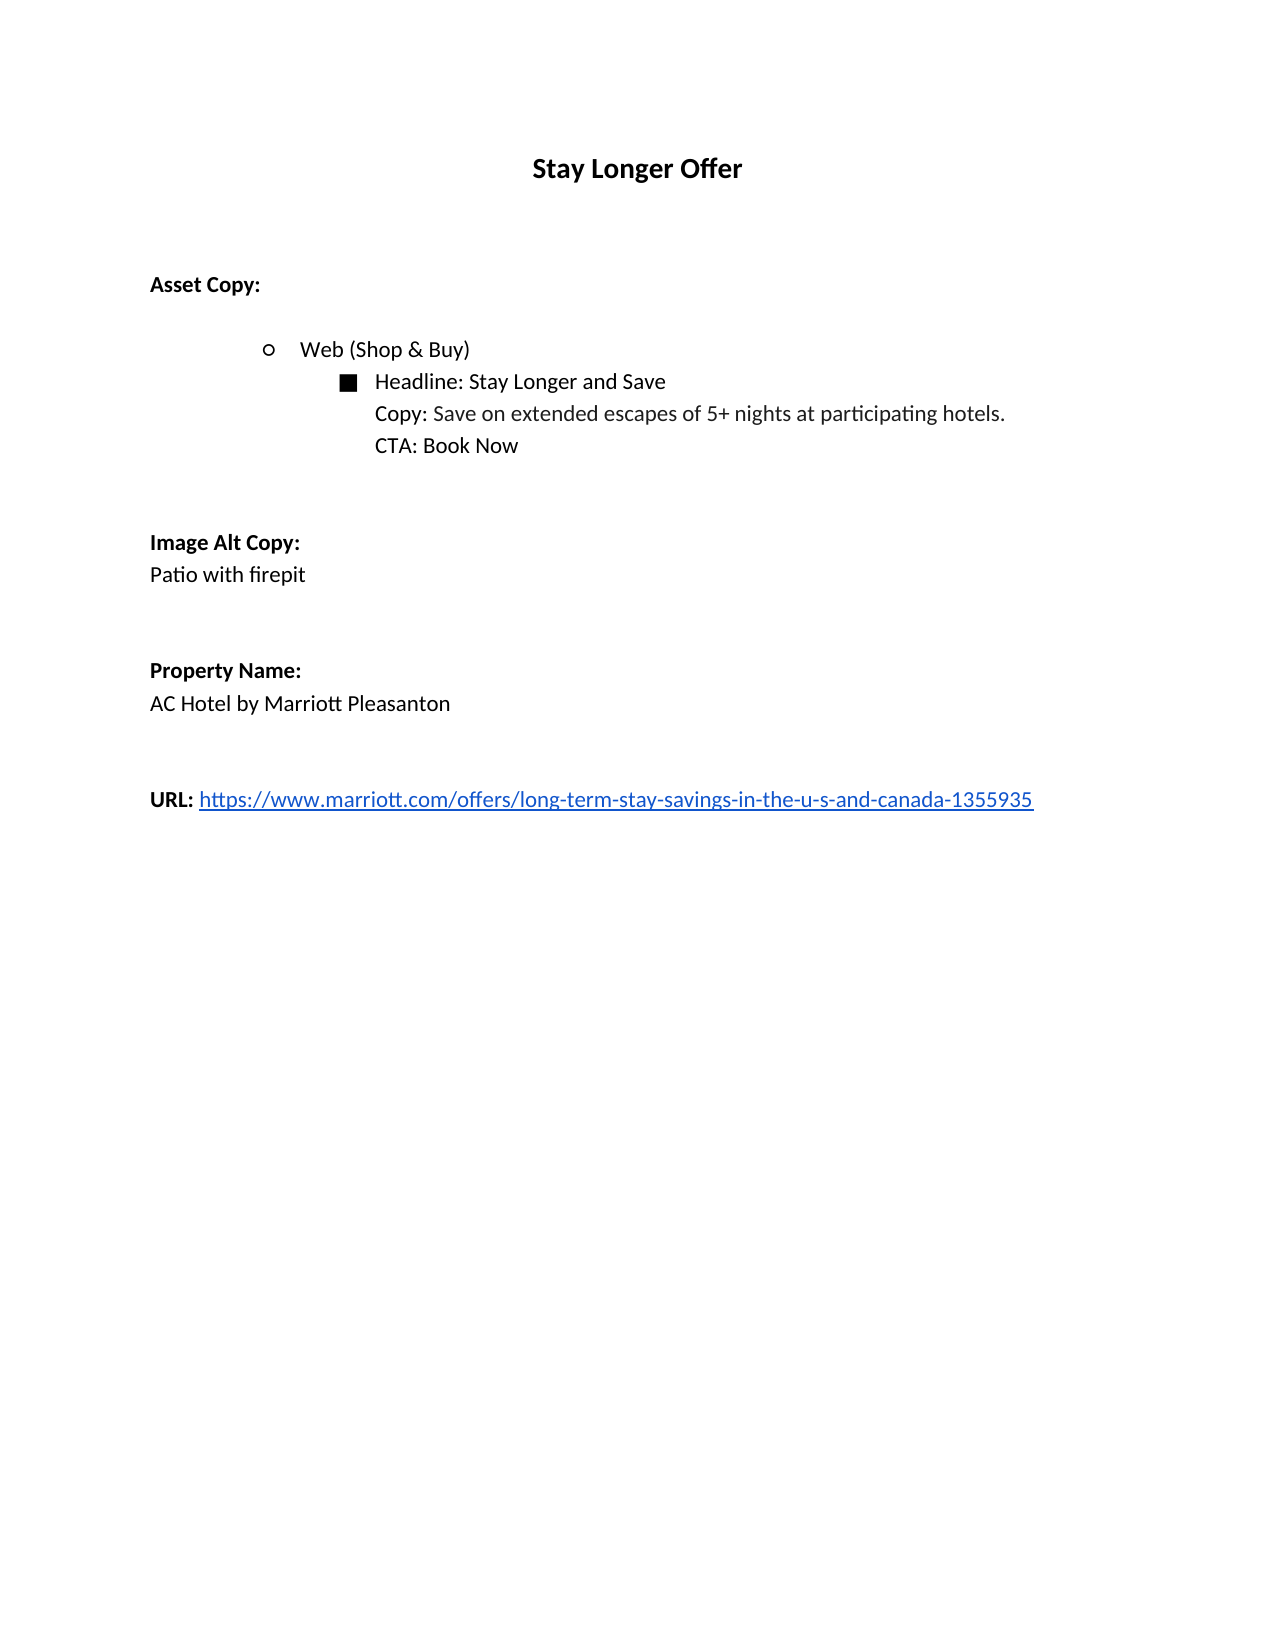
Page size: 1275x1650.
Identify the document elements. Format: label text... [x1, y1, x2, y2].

text AC Hotel by Marriott Pleasanton [150, 689, 1125, 717]
list Web (Shop & Buy) [262, 335, 1125, 363]
text URL: https://www.marriott.com/offers/long-term-stay-savings-in-the-u-s-and-canada-1355935 [150, 785, 1125, 813]
text Property Name: [150, 657, 1125, 685]
text Stay Longer Offer [150, 150, 1125, 186]
text Patio with firepit [150, 560, 1125, 588]
text Image Alt Copy: [150, 528, 1125, 556]
list Headline: Stay Longer and Save Copy: Save on extended escapes of 5+ nights at participating hotels. CTA: Book Now [337, 367, 1125, 459]
text Asset Copy: [150, 270, 1125, 298]
